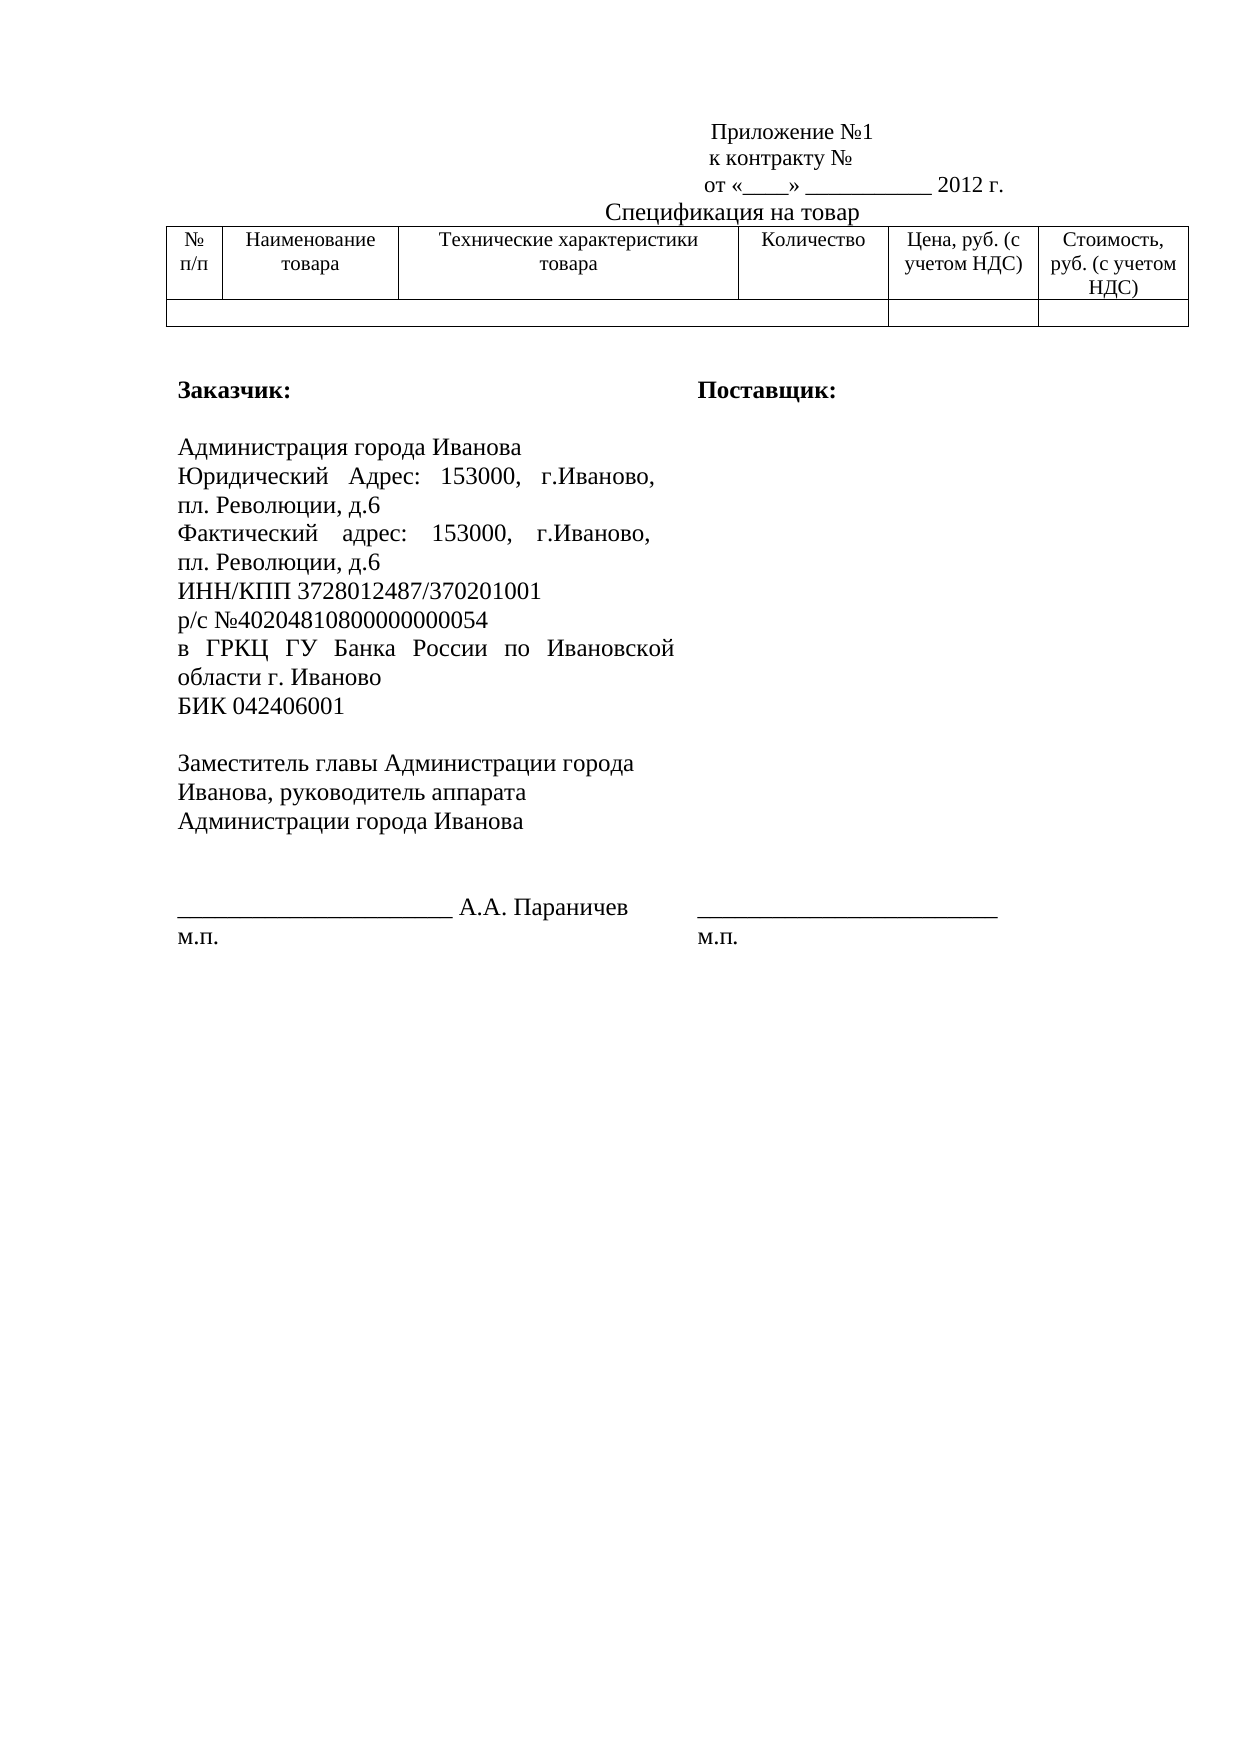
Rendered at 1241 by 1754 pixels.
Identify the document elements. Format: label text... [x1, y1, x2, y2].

table_cell [1039, 300, 1188, 326]
table_header Количество [739, 227, 888, 299]
text Приложение №1 [177, 118, 1152, 144]
table_header Заказчик: Администрация города Иванова Юридический Адрес: 153000, г.Иваново, пл. Революции, д.6 Фактический адрес: 153000, г.Иваново, пл. Революции, д.6 ИНН/КПП 3728012487/370201001 р/с №40204810800000000054 в ГРКЦ ГУ Банка России по Ивановской области г. Иваново БИК 042406001 Заместитель главы Администрации города Иванова, руководитель аппарата Администрации города Иванова ______________________ А.А. Параничев м.п. [166, 375, 686, 950]
text к контракту № [177, 144, 1152, 171]
text от «____» ___________ 2012 г. [177, 171, 1152, 197]
table_header Технические характеристики товара [399, 227, 738, 299]
table_header Поставщик: ________________________ м.п. [686, 375, 1163, 950]
table_header Наименование товара [223, 227, 398, 299]
text Спецификация на товар [177, 197, 1152, 226]
table_cell [889, 300, 1038, 326]
table_header Цена, руб. (с учетом НДС) [889, 227, 1038, 299]
table_cell [167, 300, 888, 326]
table_header № п/п [167, 227, 222, 299]
table_header Стоимость, руб. (с учетом НДС) [1039, 227, 1188, 299]
